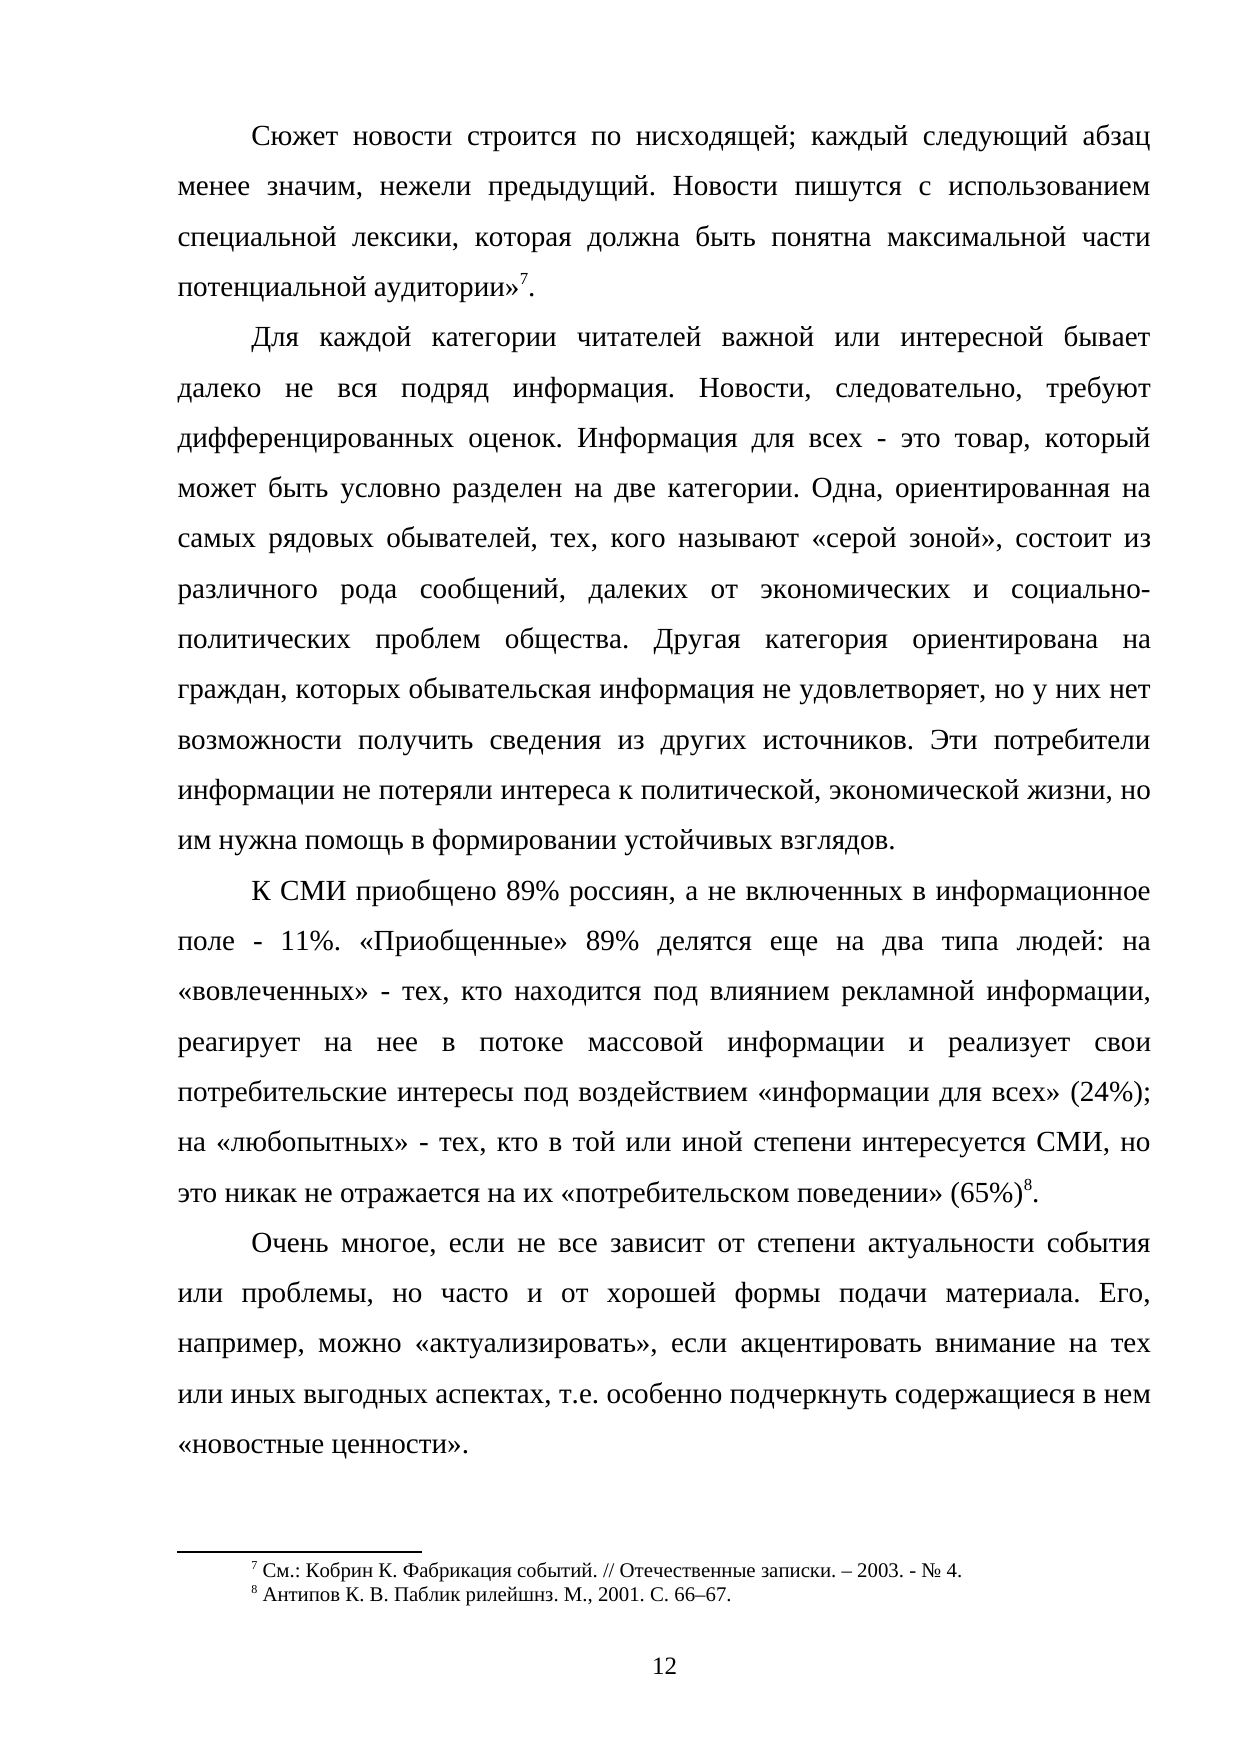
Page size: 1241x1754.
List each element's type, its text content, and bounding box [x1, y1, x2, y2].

text Для каждой категории читателей важной или интересной бывает далеко не вся подряд информация. Новости, следовательно, требуют дифференцированных оценок. Информация для всех - это товар, который может быть условно разделен на две категории. Одна, ориентированная на самых рядовых обывателей, тех, кого называют «серой зоной», состоит из различного рода сообщений, далеких от экономических и социально-политических проблем общества. Другая категория ориентирована на граждан, которых обывательская информация не удовлетворяет, но у них нет возможности получить сведения из других источников. Эти потребители информации не потеряли интереса к политической, экономической жизни, но им нужна помощь в формировании устойчивых взглядов. [177, 319, 1152, 856]
text Сюжет новости строится по нисходящей; каждый следующий абзац менее значим, нежели предыдущий. Новости пишутся с использованием специальной лексики, которая должна быть понятна максимальной части потенциальной аудитории». [177, 118, 1152, 303]
text К СМИ приобщено 89% россиян, а не включенных в информационное поле - 11%. «Приобщенные» 89% делятся еще на два типа людей: на «вовлеченных» - тех, кто находится под влиянием рекламной информации, реагирует на нее в потоке массовой информации и реализует свои потребительские интересы под воздействием «информации для всех» (24%); на «любопытных» - тех, кто в той или иной степени интересуется СМИ, но это никак не отражается на их «потребительском поведении» (65%). [177, 873, 1152, 1208]
text Очень многое, если не все зависит от степени актуальности события или проблемы, но часто и от хорошей формы подачи материала. Его, например, можно «актуализировать», если акцентировать внимание на тех или иных выгодных аспектах, т.е. особенно подчеркнуть содержащиеся в нем «новостные ценности». [177, 1225, 1152, 1460]
